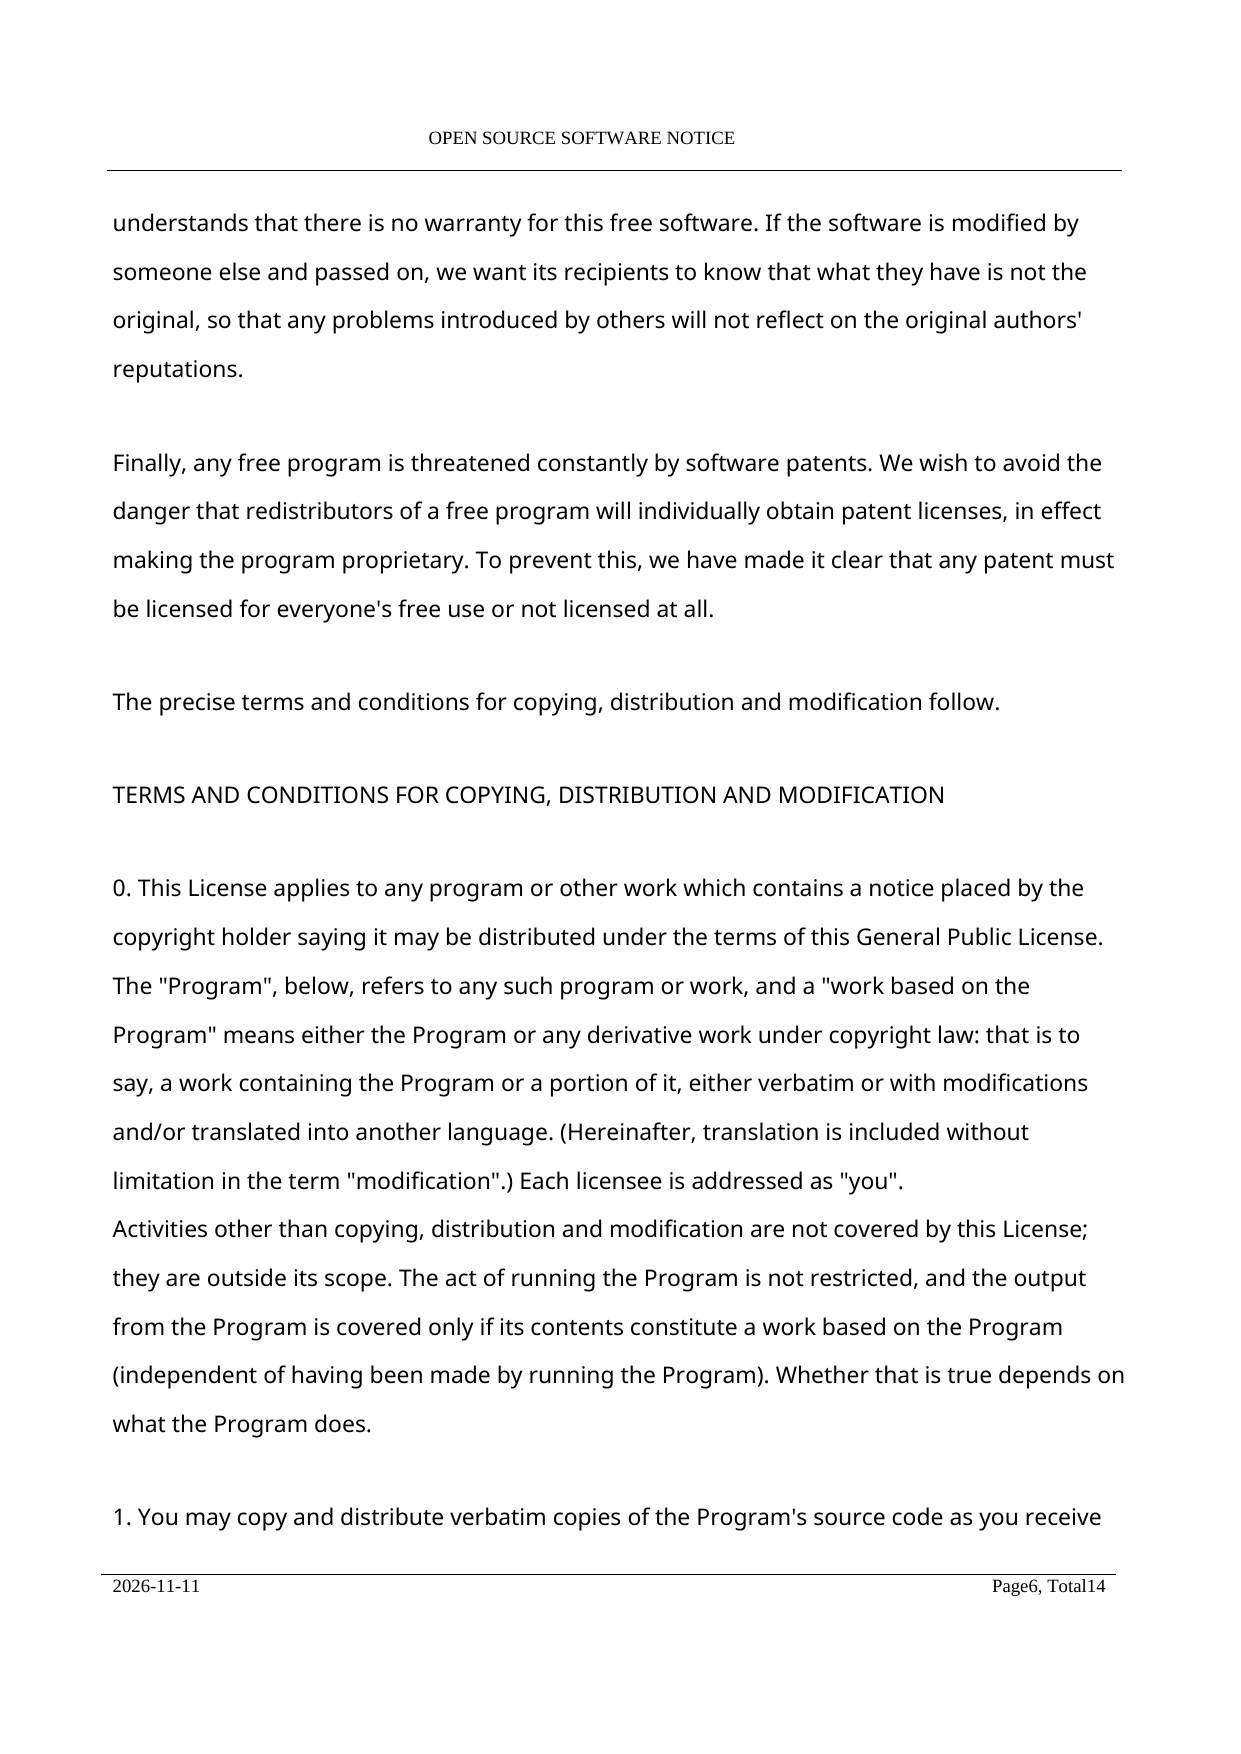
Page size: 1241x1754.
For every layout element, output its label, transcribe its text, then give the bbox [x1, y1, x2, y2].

text Finally, any free program is threatened constantly by software patents. We wish to avoid the danger that redistributors of a free program will individually obtain patent licenses, in effect making the program proprietary. To prevent this, we have made it clear that any patent must be licensed for everyone's free use or not licensed at all. [112, 446, 1128, 624]
text Activities other than copying, distribution and modification are not covered by this License; they are outside its scope. The act of running the Program is not restricted, and the output from the Program is covered only if its contents constitute a work based on the Program (independent of having been made by running the Program). Whether that is true depends on what the Program does. [112, 1212, 1128, 1440]
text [112, 206, 1128, 385]
text TERMS AND CONDITIONS FOR COPYING, DISTRIBUTION AND MODIFICATION [112, 778, 1128, 811]
text The precise terms and conditions for copying, distribution and modification follow. [112, 685, 1128, 718]
text 0. This License applies to any program or other work which contains a notice placed by the copyright holder saying it may be distributed under the terms of this General Public License. The "Program", below, refers to any such program or work, and a "work based on the Program" means either the Program or any derivative work under copyright law: that is to say, a work containing the Program or a portion of it, either verbatim or with modifications and/or translated into another language. (Hereinafter, translation is included without limitation in the term "modification".) Each licensee is addressed as "you". [112, 872, 1128, 1197]
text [112, 1501, 1128, 1533]
